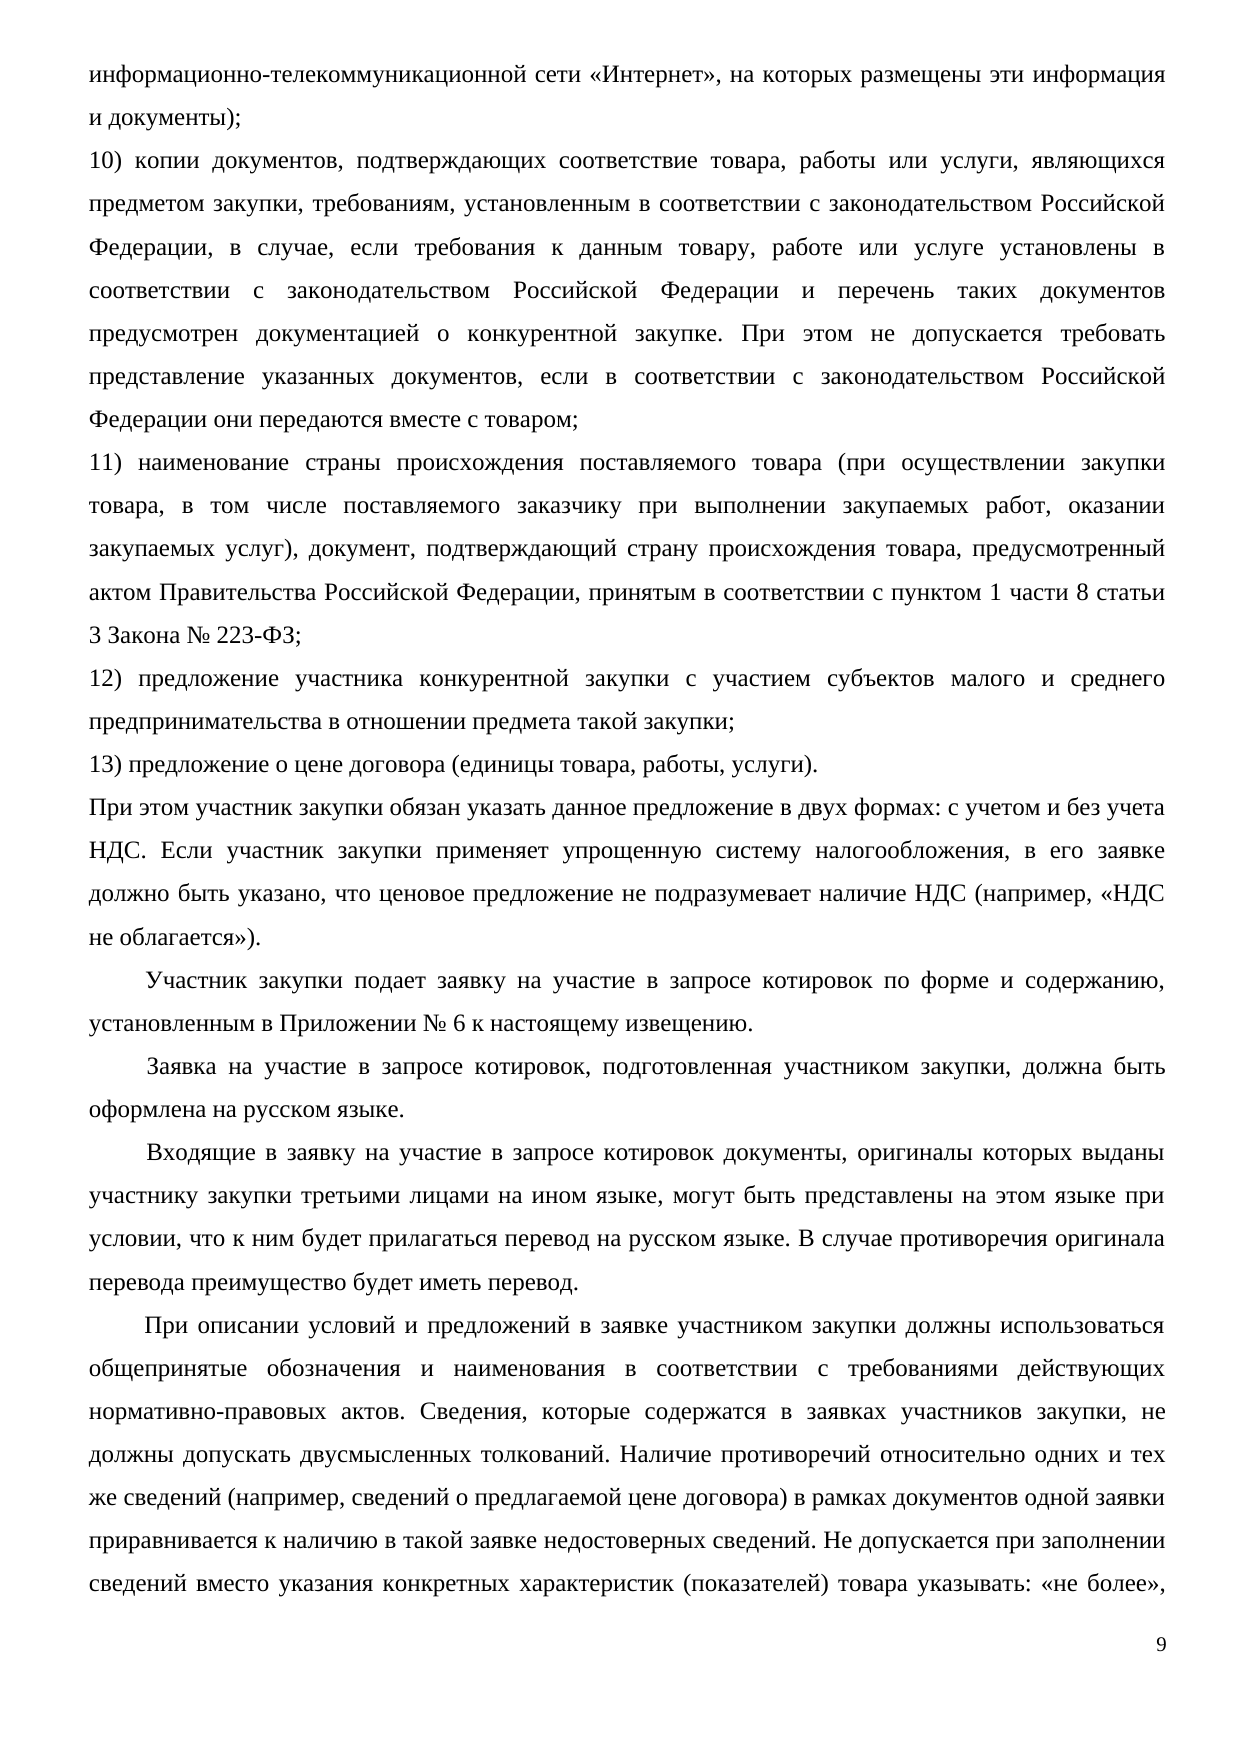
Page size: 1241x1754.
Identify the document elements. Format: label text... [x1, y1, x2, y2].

text При этом участник закупки обязан указать данное предложение в двух формах: с учетом и без учета НДС. Если участник закупки применяет упрощенную систему налогообложения, в его заявке должно быть указано, что ценовое предложение не подразумевает наличие НДС (например, «НДС не облагается»). [89, 792, 1166, 950]
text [89, 59, 1166, 131]
text 10) копии документов, подтверждающих соответствие товара, работы или услуги, являющихся предметом закупки, требованиям, установленным в соответствии с законодательством Российской Федерации, в случае, если требования к данным товару, работе или услуге установлены в соответствии с законодательством Российской Федерации и перечень таких документов предусмотрен документацией о конкурентной закупке. При этом не допускается требовать представление указанных документов, если в соответствии с законодательством Российской Федерации они передаются вместе с товаром; [89, 145, 1166, 433]
text Участник закупки подает заявку на участие в запросе котировок по форме и содержанию, установленным в Приложении № 6 к настоящему извещению. [89, 965, 1166, 1037]
text 11) наименование страны происхождения поставляемого товара (при осуществлении закупки товара, в том числе поставляемого заказчику при выполнении закупаемых работ, оказании закупаемых услуг), документ, подтверждающий страну происхождения товара, предусмотренный актом Правительства Российской Федерации, принятым в соответствии с пунктом 1 части 8 статьи 3 Закона № 223-ФЗ; [89, 447, 1166, 648]
text 12) предложение участника конкурентной закупки с участием субъектов малого и среднего предпринимательства в отношении предмета такой закупки; [89, 663, 1166, 735]
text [89, 1310, 1166, 1597]
text 13) предложение о цене договора (единицы товара, работы, услуги). [89, 749, 1166, 778]
text Заявка на участие в запросе котировок, подготовленная участником закупки, должна быть оформлена на русском языке. [89, 1051, 1166, 1123]
text Входящие в заявку на участие в запросе котировок документы, оригиналы которых выданы участнику закупки третьими лицами на ином языке, могут быть представлены на этом языке при условии, что к ним будет прилагаться перевод на русском языке. В случае противоречия оригинала перевода преимущество будет иметь перевод. [89, 1137, 1166, 1295]
